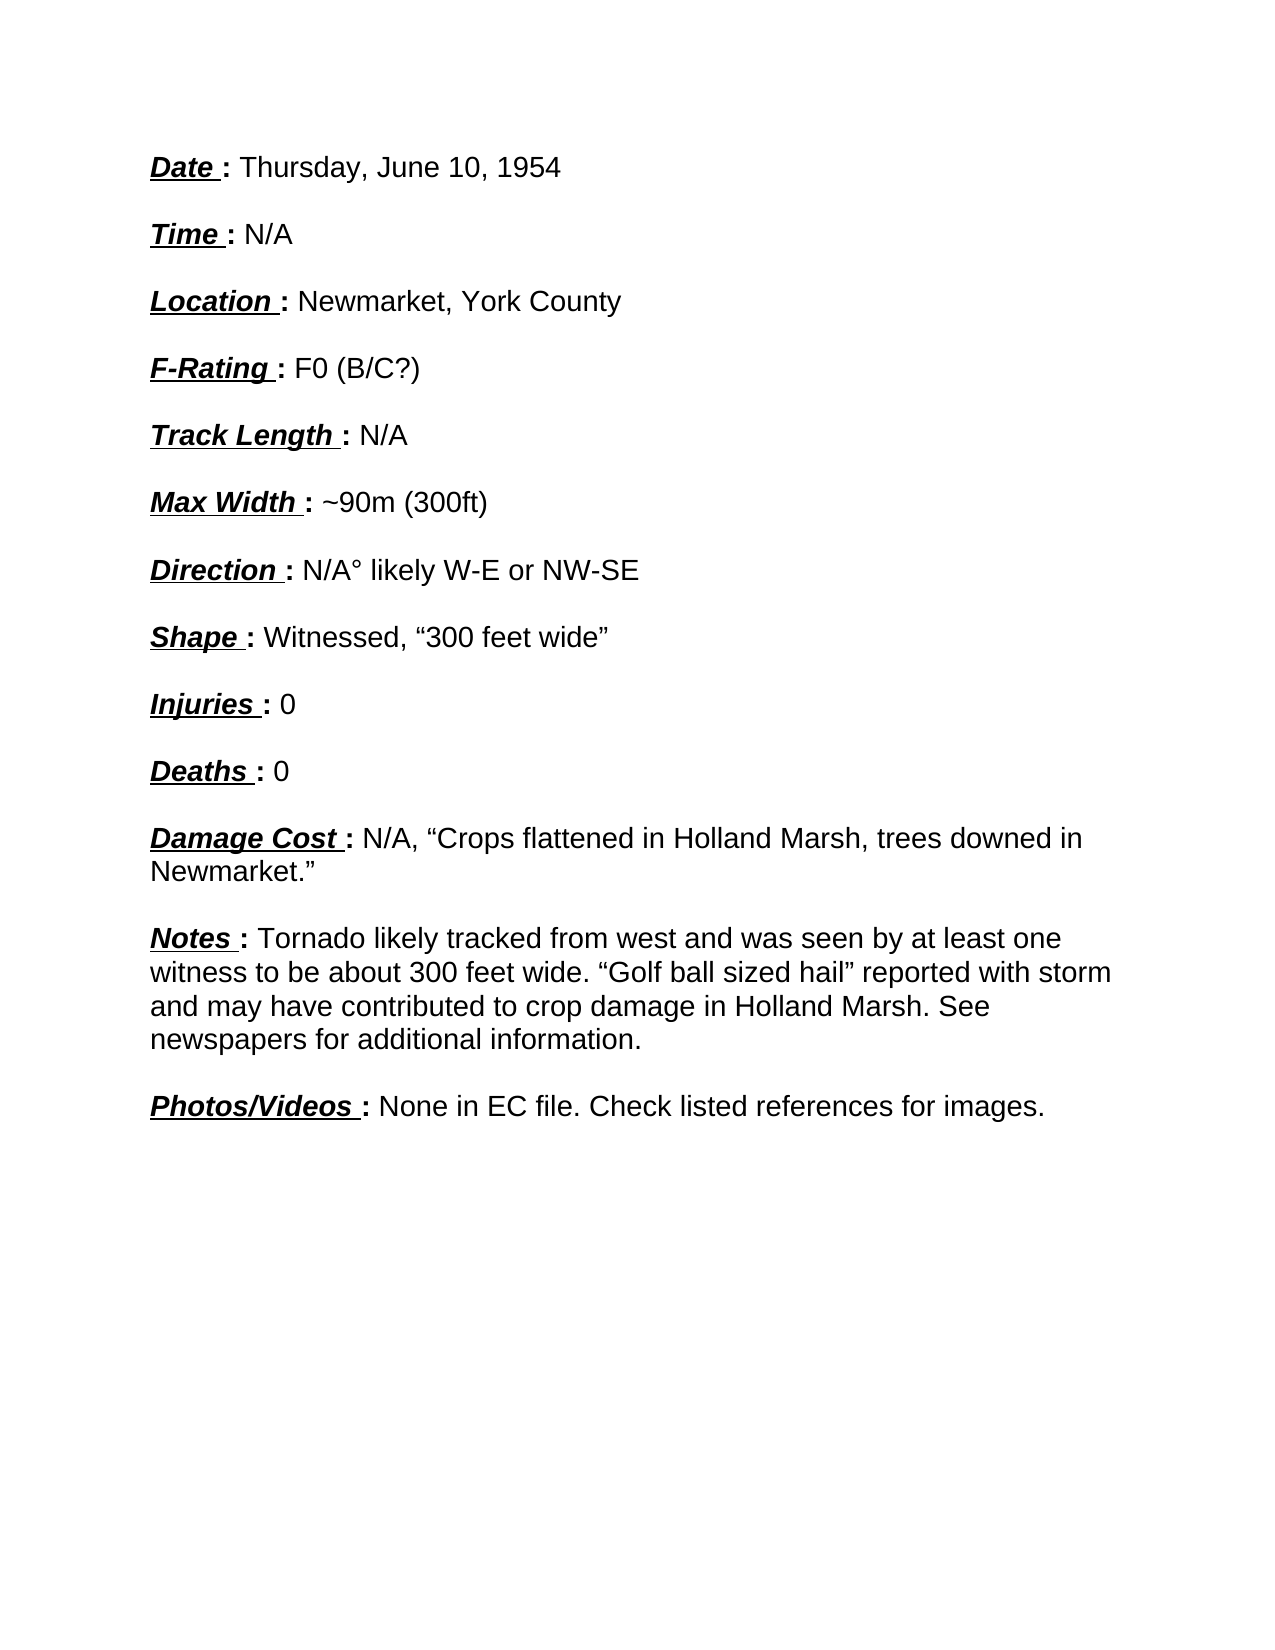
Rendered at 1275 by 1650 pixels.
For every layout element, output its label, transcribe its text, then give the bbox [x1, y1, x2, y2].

text Location : Newmarket, York County [150, 284, 1125, 318]
text Max Width : ~90m (300ft) [150, 485, 1125, 519]
text Damage Cost : N/A, “Crops flattened in Holland Marsh, trees downed in Newmarket.” [150, 821, 1125, 888]
text Photos/Videos : None in EC file. Check listed references for images. [150, 1089, 1125, 1123]
text Direction : N/A° likely W-E or NW-SE [150, 552, 1125, 586]
text Track Length : N/A [150, 418, 1125, 452]
text Time : N/A [150, 217, 1125, 251]
text Date : Thursday, June 10, 1954 [150, 150, 1125, 183]
text Deaths : 0 [150, 754, 1125, 787]
text Shape : Witnessed, “300 feet wide” [150, 619, 1125, 653]
text F-Rating : F0 (B/C?) [150, 351, 1125, 385]
text Notes : Tornado likely tracked from west and was seen by at least one witness to be about 300 feet wide. “Golf ball sized hail” reported with storm and may have contributed to crop damage in Holland Marsh. See newspapers for additional information. [150, 921, 1125, 1056]
text Injuries : 0 [150, 687, 1125, 720]
